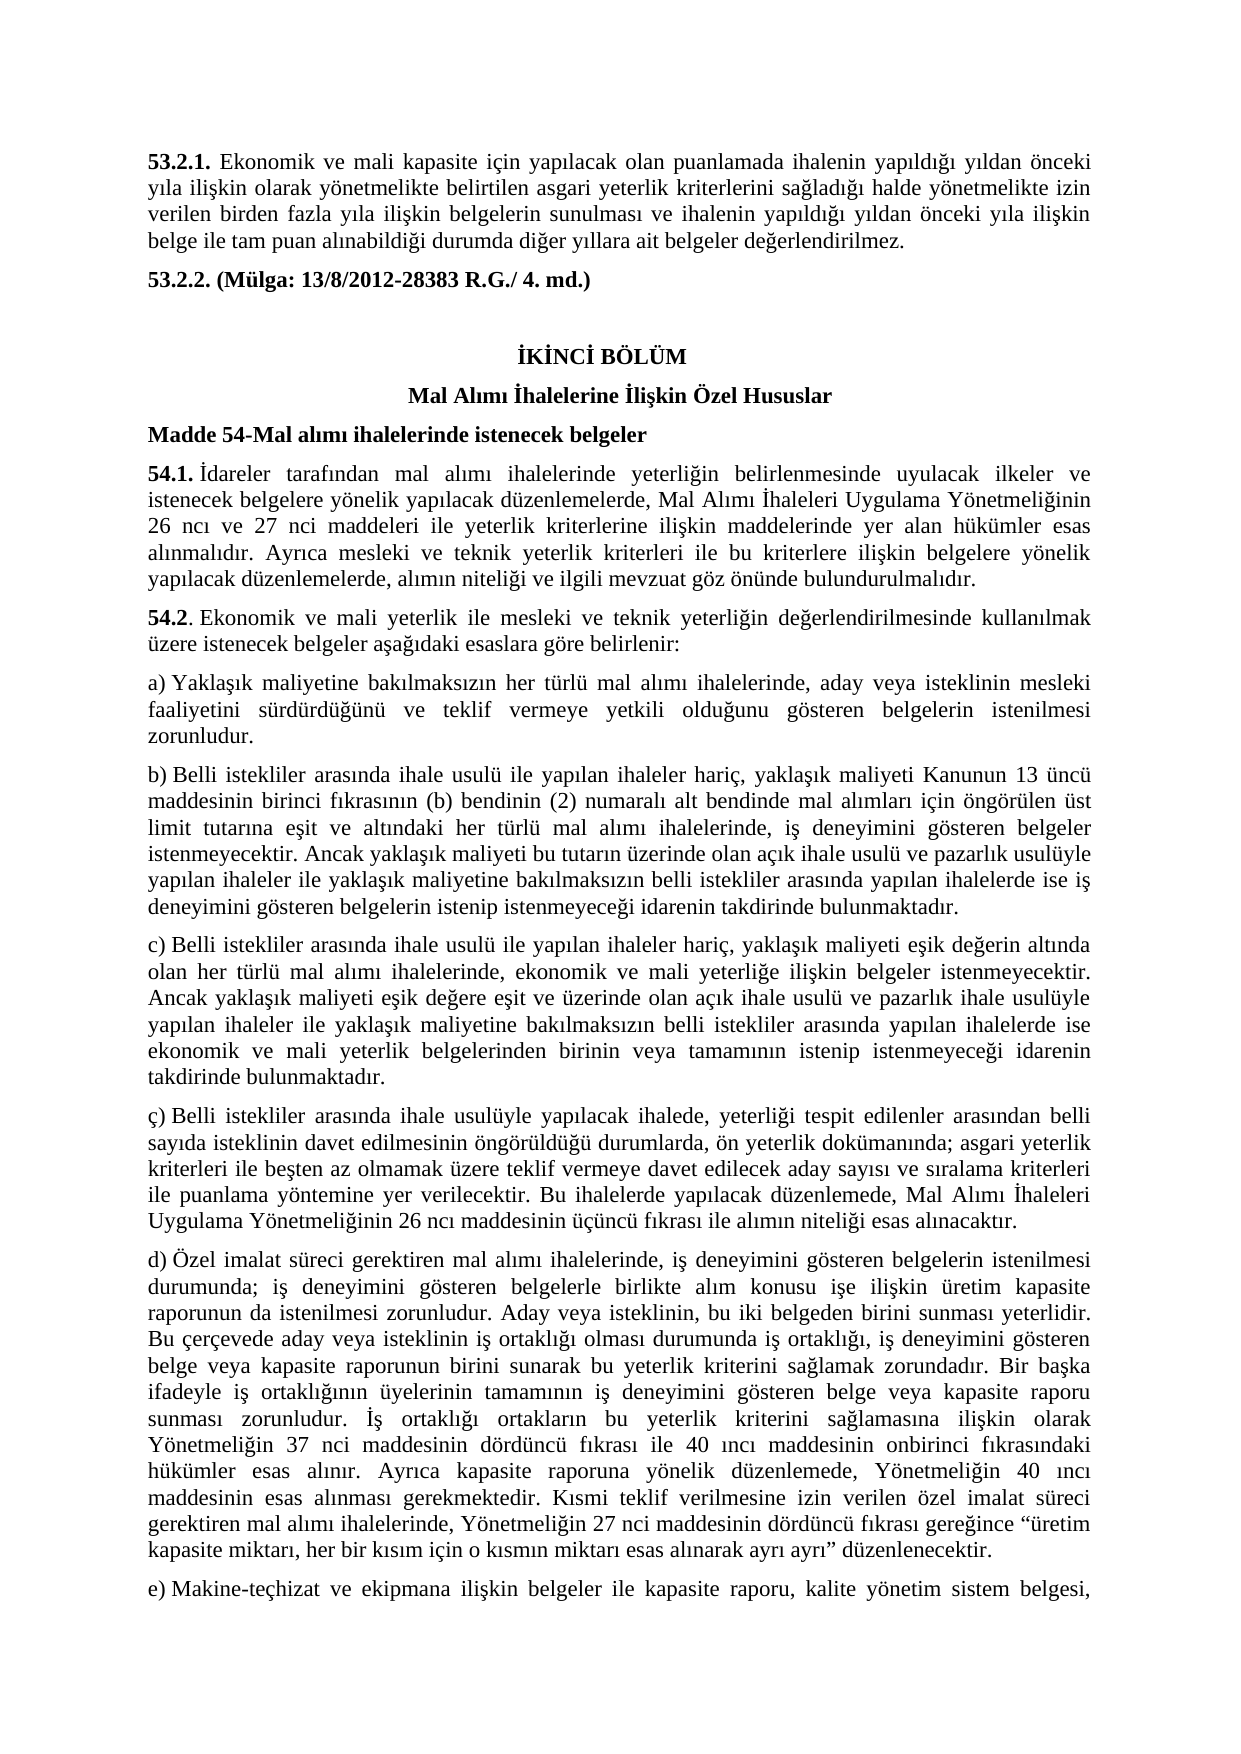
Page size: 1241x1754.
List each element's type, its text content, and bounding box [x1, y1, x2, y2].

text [148, 1575, 1092, 1602]
text ç) Belli istekliler arasında ihale usulüyle yapılacak ihalede, yeterliği tespit edilenler arasından belli sayıda isteklinin davet edilmesinin öngörüldüğü durumlarda, ön yeterlik dokümanında; asgari yeterlik kriterleri ile beşten az olmamak üzere teklif vermeye davet edilecek aday sayısı ve sıralama kriterleri ile puanlama yöntemine yer verilecektir. Bu ihalelerde yapılacak düzenlemede, Mal Alımı İhaleleri Uygulama Yönetmeliğinin 26 ncı maddesinin üçüncü fıkrası ile alımın niteliği esas alınacaktır. [148, 1102, 1092, 1234]
text 54.2. Ekonomik ve mali yeterlik ile mesleki ve teknik yeterliğin değerlendirilmesinde kullanılmak üzere istenecek belgeler aşağıdaki esaslara göre belirlenir: [148, 604, 1092, 657]
text İKİNCİ BÖLÜM [443, 343, 1092, 370]
text Madde 54-Mal alımı ihalelerinde istenecek belgeler [148, 421, 1092, 447]
title Mal Alımı İhalelerine İlişkin Özel Hususlar [148, 382, 1092, 408]
text d) Özel imalat süreci gerektiren mal alımı ihalelerinde, iş deneyimini gösteren belgelerin istenilmesi durumunda; iş deneyimini gösteren belgelerle birlikte alım konusu işe ilişkin üretim kapasite raporunun da istenilmesi zorunludur. Aday veya isteklinin, bu iki belgeden birini sunması yeterlidir. Bu çerçevede aday veya isteklinin iş ortaklığı olması durumunda iş ortaklığı, iş deneyimini gösteren belge veya kapasite raporunun birini sunarak bu yeterlik kriterini sağlamak zorundadır. Bir başka ifadeyle iş ortaklığının üyelerinin tamamının iş deneyimini gösteren belge veya kapasite raporu sunması zorunludur. İş ortaklığı ortakların bu yeterlik kriterini sağlamasına ilişkin olarak Yönetmeliğin 37 nci maddesinin dördüncü fıkrası ile 40 ıncı maddesinin onbirinci fıkrasındaki hükümler esas alınır. Ayrıca kapasite raporuna yönelik düzenlemede, Yönetmeliğin 40 ıncı maddesinin esas alınması gerekmektedir. Kısmi teklif verilmesine izin verilen özel imalat süreci gerektiren mal alımı ihalelerinde, Yönetmeliğin 27 nci maddesinin dördüncü fıkrası gereğince “üretim kapasite miktarı, her bir kısım için o kısmın miktarı esas alınarak ayrı ayrı” düzenlenecektir. [148, 1246, 1092, 1563]
text 53.2.2. (Mülga: 13/8/2012-28383 R.G./ 4. md.) [148, 266, 1092, 292]
text b) Belli istekliler arasında ihale usulü ile yapılan ihaleler hariç, yaklaşık maliyeti Kanunun 13 üncü maddesinin birinci fıkrasının (b) bendinin (2) numaralı alt bendinde mal alımları için öngörülen üst limit tutarına eşit ve altındaki her türlü mal alımı ihalelerinde, iş deneyimini gösteren belgeler istenmeyecektir. Ancak yaklaşık maliyeti bu tutarın üzerinde olan açık ihale usulü ve pazarlık usulüyle yapılan ihaleler ile yaklaşık maliyetine bakılmaksızın belli istekliler arasında yapılan ihalelerde ise iş deneyimini gösteren belgelerin istenip istenmeyeceği idarenin takdirinde bulunmaktadır. [148, 761, 1092, 919]
text a) Yaklaşık maliyetine bakılmaksızın her türlü mal alımı ihalelerinde, aday veya isteklinin mesleki faaliyetini sürdürdüğünü ve teklif vermeye yetkili olduğunu gösteren belgelerin istenilmesi zorunludur. [148, 669, 1092, 748]
text 53.2.1. Ekonomik ve mali kapasite için yapılacak olan puanlamada ihalenin yapıldığı yıldan önceki yıla ilişkin olarak yönetmelikte belirtilen asgari yeterlik kriterlerini sağladığı halde yönetmelikte izin verilen birden fazla yıla ilişkin belgelerin sunulması ve ihalenin yapıldığı yıldan önceki yıla ilişkin belge ile tam puan alınabildiği durumda diğer yıllara ait belgeler değerlendirilmez. [148, 148, 1092, 253]
text c) Belli istekliler arasında ihale usulü ile yapılan ihaleler hariç, yaklaşık maliyeti eşik değerin altında olan her türlü mal alımı ihalelerinde, ekonomik ve mali yeterliğe ilişkin belgeler istenmeyecektir. Ancak yaklaşık maliyeti eşik değere eşit ve üzerinde olan açık ihale usulü ve pazarlık ihale usulüyle yapılan ihaleler ile yaklaşık maliyetine bakılmaksızın belli istekliler arasında yapılan ihalelerde ise ekonomik ve mali yeterlik belgelerinden birinin veya tamamının istenip istenmeyeceği idarenin takdirinde bulunmaktadır. [148, 932, 1092, 1090]
text 54.1. İdareler tarafından mal alımı ihalelerinde yeterliğin belirlenmesinde uyulacak ilkeler ve istenecek belgelere yönelik yapılacak düzenlemelerde, Mal Alımı İhaleleri Uygulama Yönetmeliğinin 26 ncı ve 27 nci maddeleri ile yeterlik kriterlerine ilişkin maddelerinde yer alan hükümler esas alınmalıdır. Ayrıca mesleki ve teknik yeterlik kriterleri ile bu kriterlere ilişkin belgelere yönelik yapılacak düzenlemelerde, alımın niteliği ve ilgili mevzuat göz önünde bulundurulmalıdır. [148, 460, 1092, 592]
